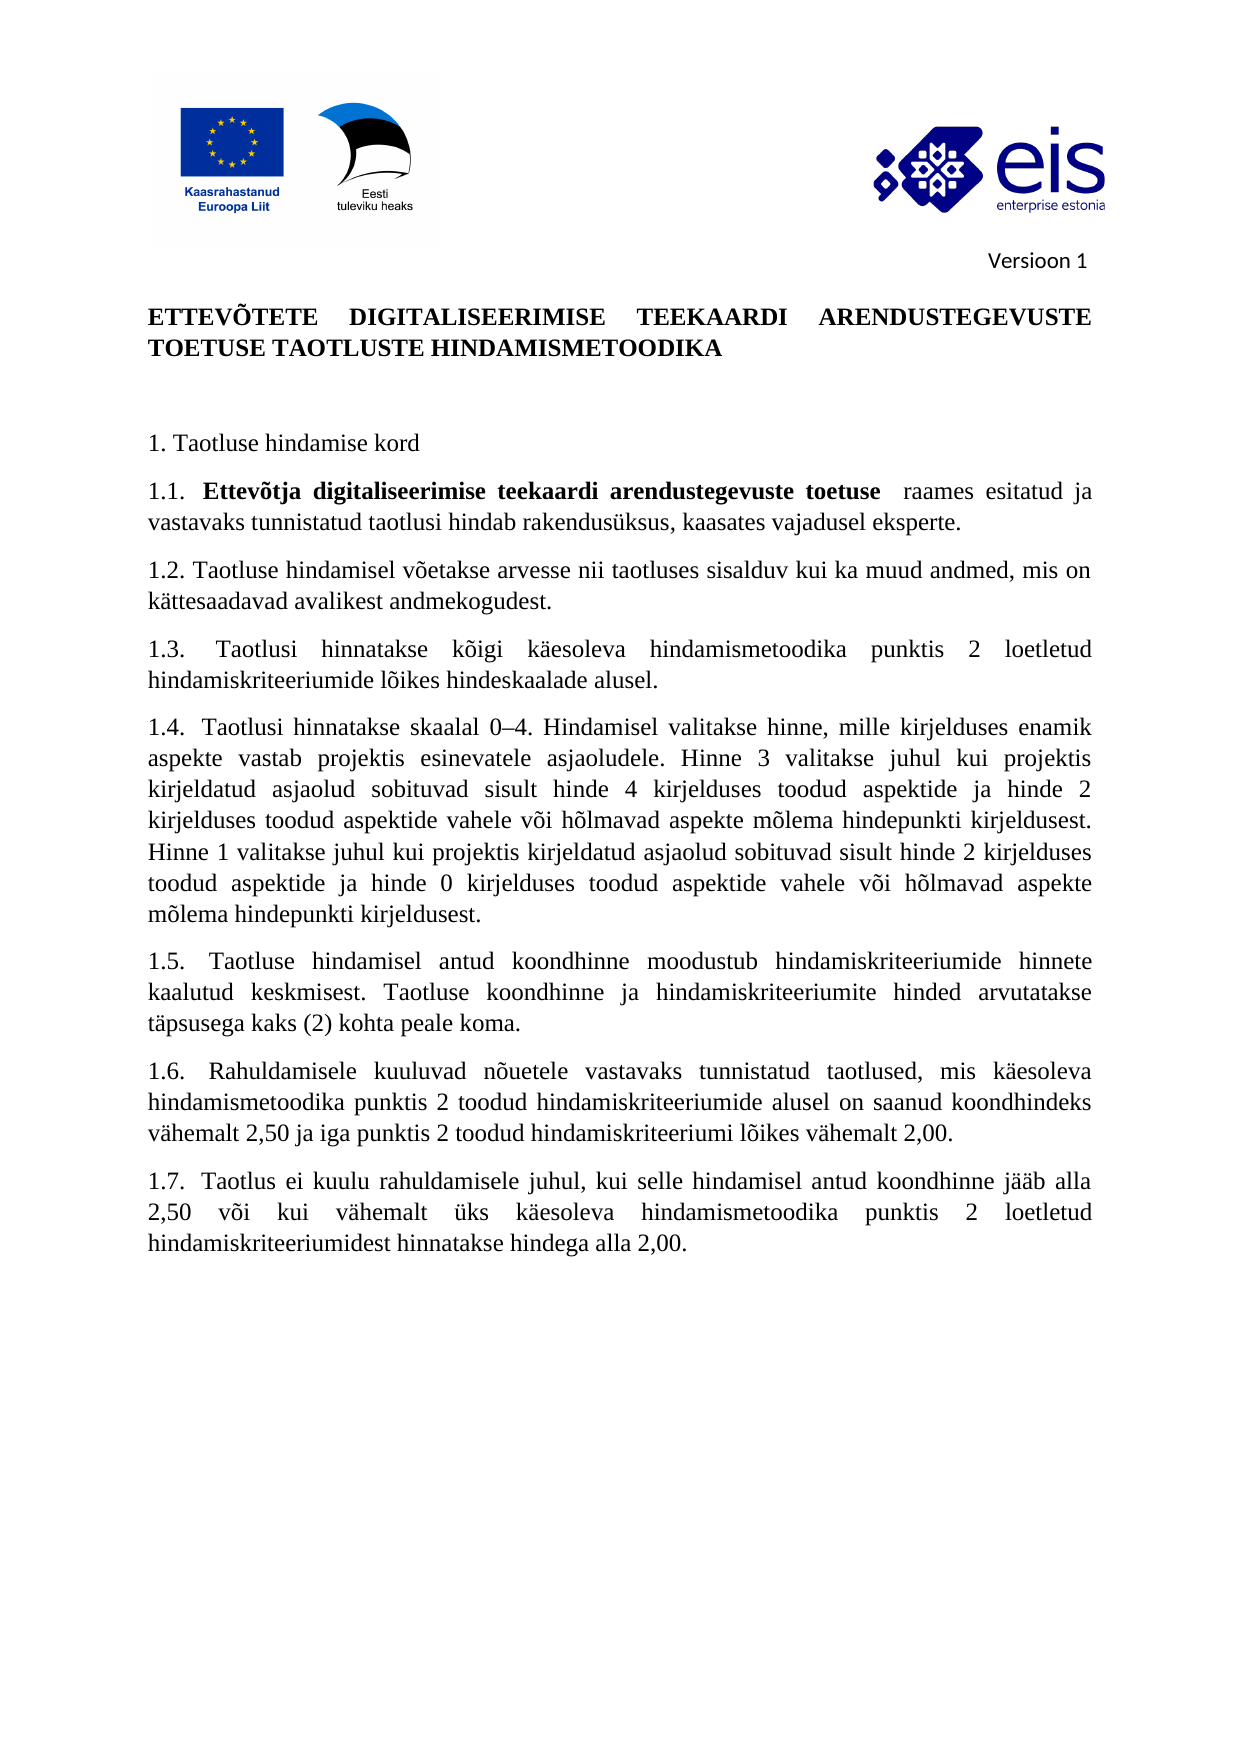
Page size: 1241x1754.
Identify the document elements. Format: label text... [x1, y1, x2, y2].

text ETTEVÕTETE DIGITALISEERIMISE TEEKAARDI ARENDUSTEGEVUSTE TOETUSE TAOTLUSTE HINDAMISMETOODIKA [148, 302, 1093, 362]
text 1.6. Rahuldamisele kuuluvad nõuetele vastavaks tunnistatud taotlused, mis käesoleva hindamismetoodika punktis 2 toodud hindamiskriteeriumide alusel on saanud koondhindeks vähemalt 2,50 ja iga punktis 2 toodud hindamiskriteeriumi lõikes vähemalt 2,00. [148, 1056, 1093, 1147]
picture [147, 73, 445, 246]
text 1.7. Taotlus ei kuulu rahuldamisele juhul, kui selle hindamisel antud koondhinne jääb alla 2,50 või kui vähemalt üks käesoleva hindamismetoodika punktis 2 loetletud hindamiskriteeriumidest hinnatakse hindega alla 2,00. [148, 1166, 1093, 1257]
text 1.5. Taotluse hindamisel antud koondhinne moodustub hindamiskriteeriumide hinnete kaalutud keskmisest. Taotluse koondhinne ja hindamiskriteeriumite hinded arvutatakse täpsusega kaks (2) kohta peale koma. [148, 946, 1093, 1037]
text 1.2. Taotluse hindamisel võetakse arvesse nii taotluses sisalduv kui ka muud andmed, mis on kättesaadavad avalikest andmekogudest. [148, 555, 1093, 615]
picture [873, 125, 1105, 214]
text 1.4. Taotlusi hinnatakse skaalal 0–4. Hindamisel valitakse hinne, mille kirjelduses enamik aspekte vastab projektis esinevatele asjaoludele. Hinne 3 valitakse juhul kui projektis kirjeldatud asjaolud sobituvad sisult hinde 4 kirjelduses toodud aspektide ja hinde 2 kirjelduses toodud aspektide vahele või hõlmavad aspekte mõlema hindepunkti kirjeldusest. Hinne 1 valitakse juhul kui projektis kirjeldatud asjaolud sobituvad sisult hinde 2 kirjelduses toodud aspektide ja hinde 0 kirjelduses toodud aspektide vahele või hõlmavad aspekte mõlema hindepunkti kirjeldusest. [148, 712, 1093, 927]
text 1. Taotluse hindamise kord [148, 428, 1093, 457]
text 1.3. Taotlusi hinnatakse kõigi käesoleva hindamismetoodika punktis 2 loetletud hindamiskriteeriumide lõikes hindeskaalade alusel. [148, 634, 1093, 693]
text 1.1. Ettevõtja digitaliseerimise teekaardi arendustegevuste toetuse raames esitatud ja vastavaks tunnistatud taotlusi hindab rakendusüksus, kaasates vajadusel eksperte. [148, 476, 1093, 536]
